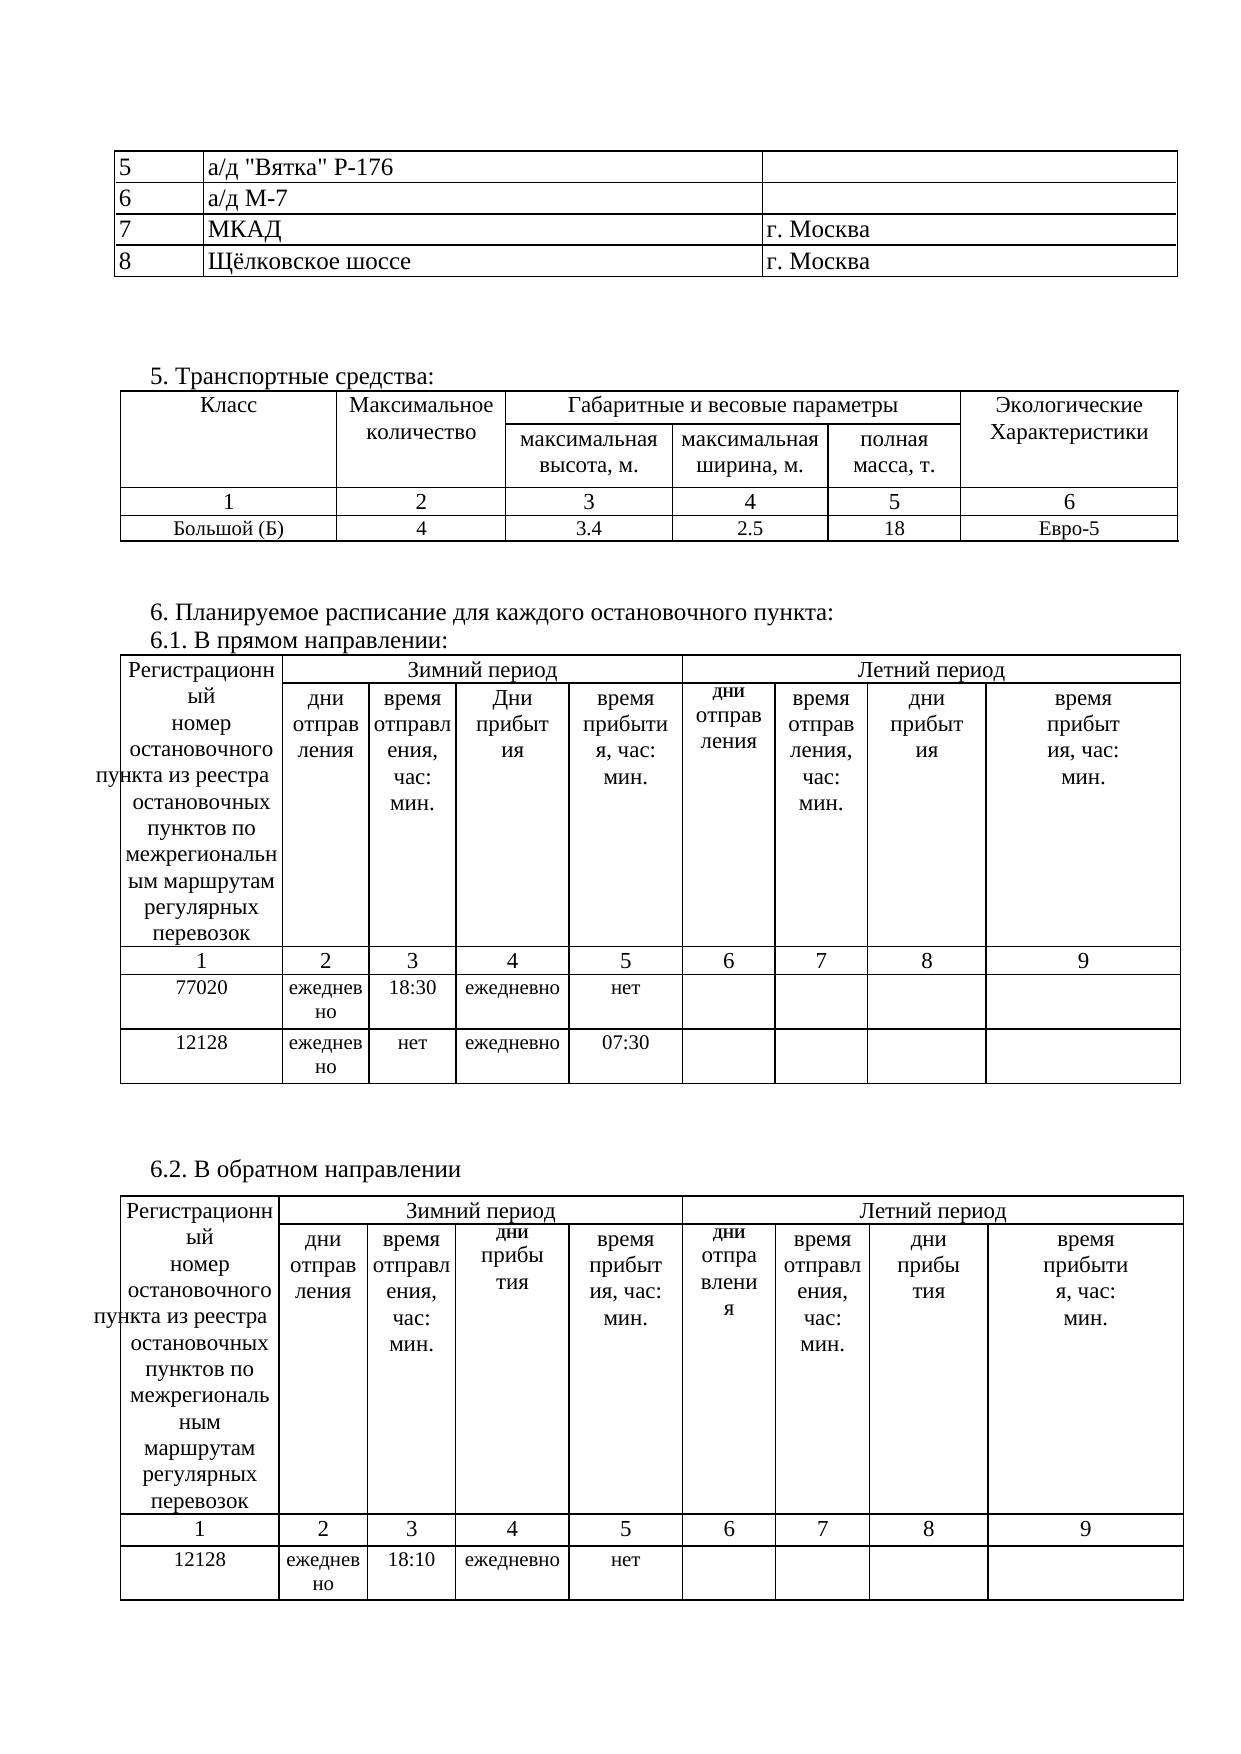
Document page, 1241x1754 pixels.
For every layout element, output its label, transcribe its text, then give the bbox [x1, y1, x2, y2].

table_cell [868, 1030, 985, 1082]
table_cell ежедневно [457, 975, 568, 1028]
table_cell дни прибыт ия [868, 684, 985, 946]
table_cell 2.5 [673, 516, 827, 540]
table_cell ДНИ отпра влени я [683, 1225, 775, 1513]
table_cell 4 [673, 488, 827, 514]
table_cell 1 [121, 947, 282, 974]
table_cell г. Москва [763, 244, 1177, 276]
table_cell [870, 1547, 987, 1599]
table_cell [683, 1547, 775, 1599]
table_cell 9 [989, 1515, 1183, 1545]
table_cell дни прибы тия [870, 1225, 987, 1513]
table_cell 2 [283, 947, 368, 974]
table_cell время прибыт ия, час: мин. [570, 1225, 682, 1513]
table_header Зимний период [280, 1197, 682, 1223]
table_cell нет [570, 975, 682, 1028]
table_cell время прибыт ия, час: мин. [987, 684, 1180, 946]
table_cell ДНИ отправ ления [683, 684, 774, 946]
table_cell 7 [115, 214, 203, 244]
table_cell 8 [868, 947, 985, 974]
text 6.2. В обратном направлении [150, 1154, 1090, 1183]
table_cell [987, 1030, 1180, 1082]
table_cell 18:10 [368, 1547, 455, 1599]
table_cell время отправл ения, час: мин. [776, 1225, 869, 1513]
table_cell дни отправ ления [280, 1225, 367, 1513]
table_cell 18:30 [370, 975, 455, 1028]
table_cell время отправл ения, час: мин. [368, 1225, 455, 1513]
table_cell 12128 [121, 1030, 282, 1082]
table_header Класс [121, 392, 336, 487]
table_cell МКАД [204, 215, 762, 244]
table_cell 2 [280, 1515, 367, 1545]
table_cell ежедневно [280, 1547, 367, 1599]
table_cell [989, 1547, 1183, 1599]
table_cell максимальная ширина, м. [673, 425, 827, 487]
table_cell 3 [368, 1515, 455, 1545]
table_cell время прибыти я, час: мин. [570, 684, 682, 946]
table_cell 3.4 [506, 516, 672, 540]
table_cell Дни прибыт ия [457, 684, 568, 946]
table_cell максимальная высота, м. [506, 425, 672, 487]
table_cell ежедневно [283, 1030, 368, 1082]
table_cell 1 [121, 488, 336, 514]
table_cell 7 [776, 1515, 869, 1545]
table_cell дни отправ ления [283, 684, 368, 946]
table_cell нет [570, 1547, 682, 1599]
table_cell 3 [370, 947, 455, 974]
table_cell [868, 975, 985, 1028]
table_cell 5 [570, 947, 682, 974]
text 6.1. В прямом направлении: [150, 626, 1090, 654]
table_header Зимний период [283, 656, 682, 682]
table_cell 6 [683, 947, 774, 974]
table_cell время отправл ения, час: мин. [370, 684, 455, 946]
text 6. Планируемое расписание для каждого остановочного пункта: [150, 597, 1090, 626]
table_cell [763, 152, 1177, 181]
table_cell 12128 [121, 1547, 278, 1599]
table_cell 4 [337, 516, 505, 540]
table_header Максимальное количество [337, 392, 505, 487]
table_cell Евро-5 [961, 516, 1177, 540]
table_cell время прибыти я, час: мин. [989, 1225, 1183, 1513]
table_cell 9 [987, 947, 1180, 974]
table_cell 7 [776, 947, 867, 974]
table_cell 1 [121, 1515, 278, 1545]
table_cell время отправ ления, час: мин. [776, 684, 867, 946]
table_header Габаритные и весовые параметры [506, 392, 960, 423]
table_cell 5 [570, 1515, 682, 1545]
text 5. Транспортные средства: [150, 361, 1090, 390]
table_cell 3 [506, 488, 672, 514]
table_cell 5 [115, 152, 203, 181]
table_cell ежедневно [457, 1030, 568, 1082]
table_cell ДНИ прибы тия [456, 1225, 568, 1513]
table_header Летний период [683, 656, 1180, 682]
table_cell 4 [456, 1515, 568, 1545]
table_cell а/д "Вятка" Р-176 [204, 152, 762, 181]
table_cell 6 [683, 1515, 775, 1545]
table_header Летний период [683, 1197, 1183, 1223]
table_cell [776, 975, 867, 1028]
table_cell ежедневно [456, 1547, 568, 1599]
table_cell Большой (Б) [121, 516, 336, 540]
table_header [121, 1197, 278, 1513]
table_cell [776, 1547, 869, 1599]
table_cell а/д М-7 [204, 183, 762, 213]
table_cell [776, 1030, 867, 1082]
table_cell г. Москва [763, 213, 1177, 244]
table_cell 6 [115, 183, 203, 213]
table_cell 4 [457, 947, 568, 974]
table_cell [683, 1030, 774, 1082]
table_header Регистрационный номер остановочного пункта из реестра остановочных пунктов по межрегиональным маршрутам регулярных перевозок [121, 656, 282, 946]
table_cell 5 [829, 488, 960, 514]
table_cell полная масса, т. [829, 425, 960, 487]
table_cell 8 [115, 245, 203, 276]
table_cell [683, 975, 774, 1028]
table_cell нет [370, 1030, 455, 1082]
table_cell ежедневно [283, 975, 368, 1028]
table_cell 07:30 [570, 1030, 682, 1082]
table_cell 6 [961, 488, 1177, 514]
table_cell Щёлковское шоссе [204, 246, 762, 276]
table_cell 18 [829, 516, 960, 540]
table_header Экологические Характеристики [961, 392, 1177, 487]
table_cell [763, 181, 1177, 213]
table_cell 2 [337, 488, 505, 514]
table_cell 8 [870, 1515, 987, 1545]
table_cell [987, 975, 1180, 1028]
table_cell 77020 [121, 975, 282, 1028]
